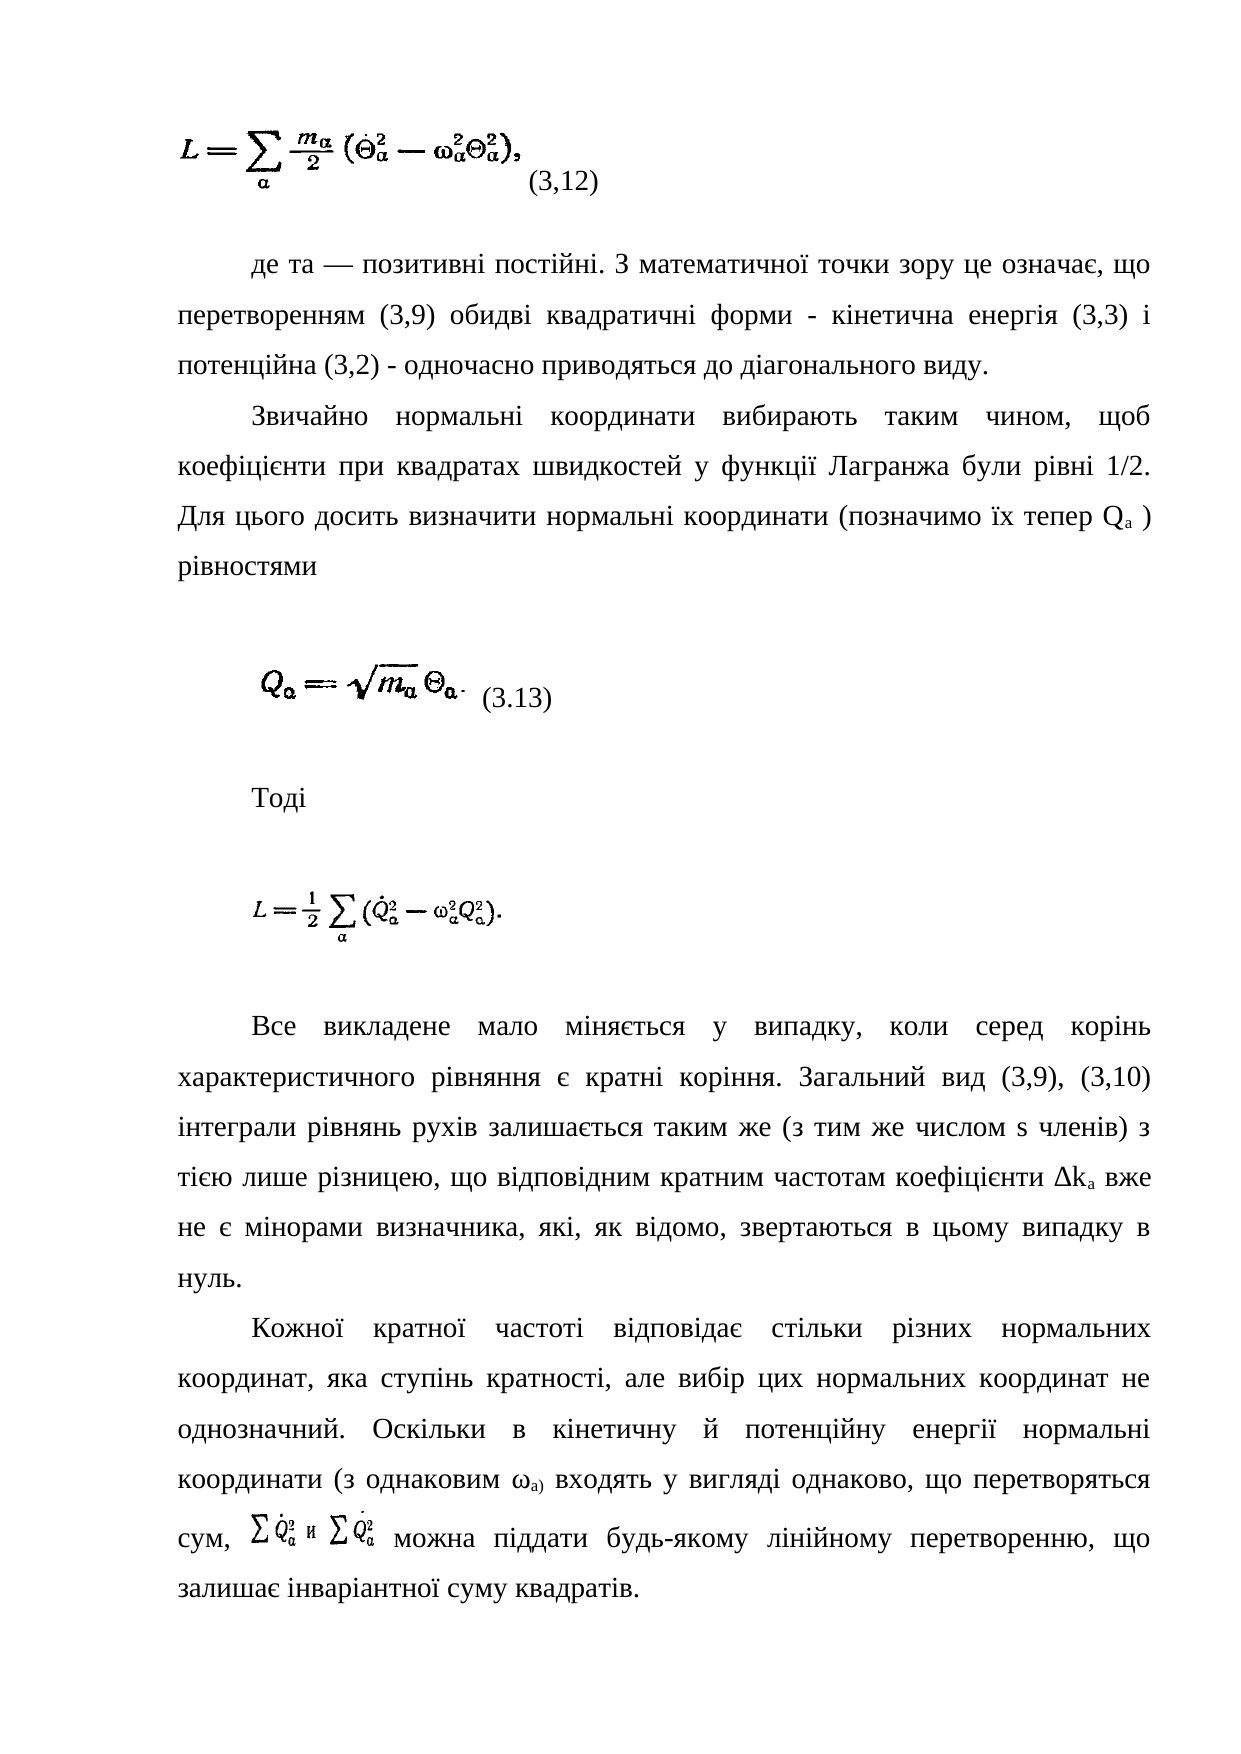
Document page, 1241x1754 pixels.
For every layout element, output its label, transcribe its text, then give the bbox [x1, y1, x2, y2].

picture [248, 1511, 376, 1548]
text (3.13) [177, 649, 1152, 713]
picture [251, 880, 505, 944]
text Звичайно нормальні координати вибирають таким чином, щоб коефіцієнти при квадратах швидкостей у функції Лагранжа були рівні 1/2. Для цього досить визначити нормальні координати (позначимо їх тепер Qa ) рівностями [177, 398, 1152, 582]
text Все викладене мало міняється у випадку, коли серед корінь характеристичного рівняння є кратні коріння. Загальний вид (3,9), (3,10) інтеграли рівнянь рухів залишається таким же (з тим же числом s членів) з тією лише різницею, що відповідним кратним частотам коефіцієнти ∆kа вже не є мінорами визначника, які, як відомо, звертаються в цьому випадку в нуль. [177, 1008, 1152, 1293]
text Тоді [177, 780, 1152, 814]
picture [251, 649, 475, 707]
text де та — позитивні постійні. З математичної точки зору це означає, що перетворенням (3,9) обидві квадратичні форми - кінетична енергія (3,3) і потенційна (3,2) - одночасно приводяться до діагонального виду. [177, 247, 1152, 381]
text Кожної кратної частоті відповідає стільки різних нормальних координат, яка ступінь кратності, але вибір цих нормальних координат не однозначний. Оскільки в кінетичну й потенційну енергії нормальні координати (з однаковим ωа) входять у вигляді однаково, що перетворяться сум, можна піддати будь-якому лінійному перетворенню, що залишає інваріантної суму квадратів. [177, 1310, 1152, 1604]
picture [177, 118, 521, 190]
